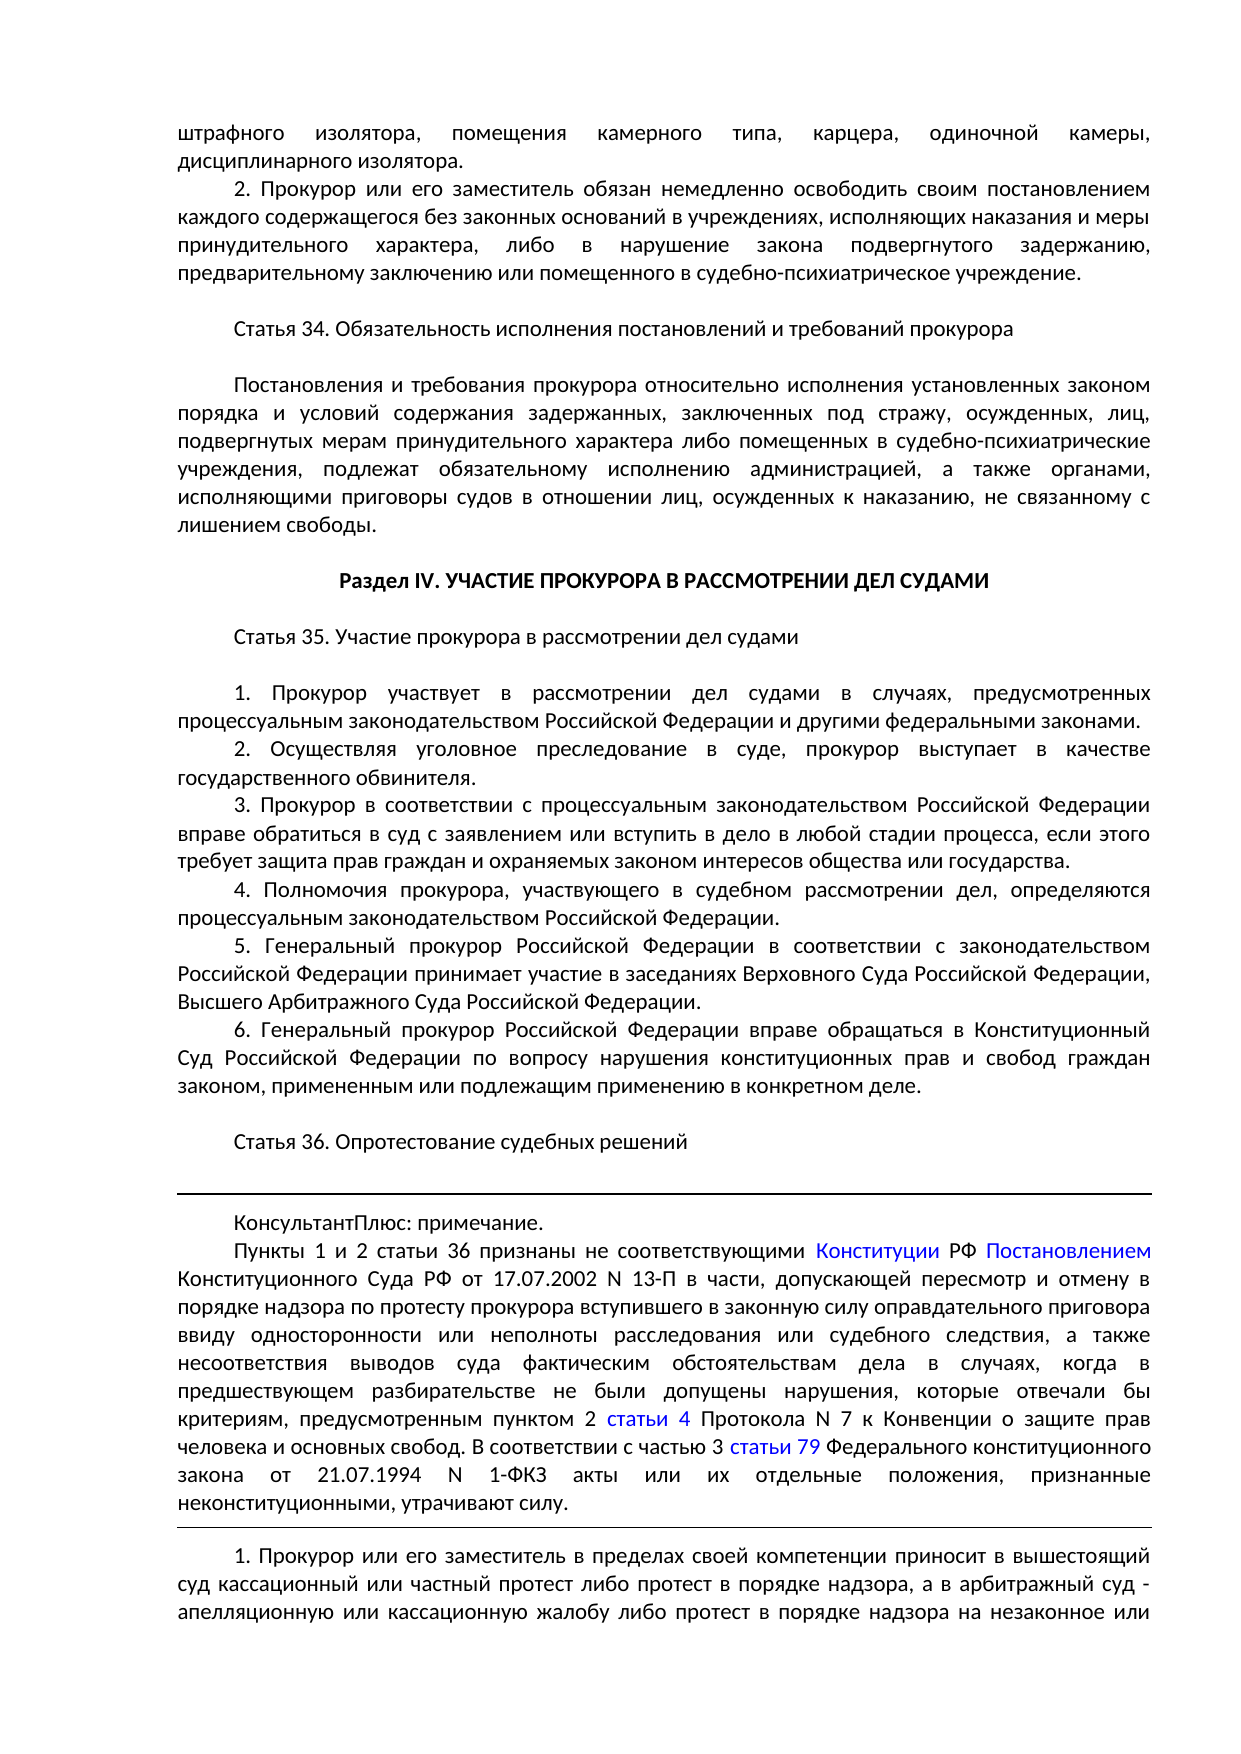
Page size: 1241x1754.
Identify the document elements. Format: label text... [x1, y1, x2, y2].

text Статья 35. Участие прокурора в рассмотрении дел судами [177, 622, 1152, 651]
text 5. Генеральный прокурор Российской Федерации в соответствии с законодательством Российской Федерации принимает участие в заседаниях Верховного Суда Российской Федерации, Высшего Арбитражного Суда Российской Федерации. [177, 931, 1152, 1015]
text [177, 1541, 1152, 1625]
text 2. Прокурор или его заместитель обязан немедленно освободить своим постановлением каждого содержащегося без законных оснований в учреждениях, исполняющих наказания и меры принудительного характера, либо в нарушение закона подвергнутого задержанию, предварительному заключению или помещенного в судебно-психиатрическое учреждение. [177, 174, 1152, 286]
text Раздел IV. УЧАСТИЕ ПРОКУРОРА В РАССМОТРЕНИИ ДЕЛ СУДАМИ [177, 566, 1152, 594]
text 3. Прокурор в соответствии с процессуальным законодательством Российской Федерации вправе обратиться в суд с заявлением или вступить в дело в любой стадии процесса, если этого требует защита прав граждан и охраняемых законом интересов общества или государства. [177, 791, 1152, 875]
text КонсультантПлюс: примечание. [177, 1208, 1152, 1236]
text Постановления и требования прокурора относительно исполнения установленных законом порядка и условий содержания задержанных, заключенных под стражу, осужденных, лиц, подвергнутых мерам принудительного характера либо помещенных в судебно-психиатрические учреждения, подлежат обязательному исполнению администрацией, а также органами, исполняющими приговоры судов в отношении лиц, осужденных к наказанию, не связанному с лишением свободы. [177, 370, 1152, 538]
text 1. Прокурор участвует в рассмотрении дел судами в случаях, предусмотренных процессуальным законодательством Российской Федерации и другими федеральными законами. [177, 678, 1152, 734]
text Статья 34. Обязательность исполнения постановлений и требований прокурора [177, 314, 1152, 342]
text Статья 36. Опротестование судебных решений [177, 1127, 1152, 1155]
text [177, 118, 1152, 174]
text 4. Полномочия прокурора, участвующего в судебном рассмотрении дел, определяются процессуальным законодательством Российской Федерации. [177, 875, 1152, 931]
text 6. Генеральный прокурор Российской Федерации вправе обращаться в Конституционный Суд Российской Федерации по вопросу нарушения конституционных прав и свобод граждан законом, примененным или подлежащим применению в конкретном деле. [177, 1015, 1152, 1099]
text Пункты 1 и 2 статьи 36 признаны не соответствующими Конституции РФ Постановлением Конституционного Суда РФ от 17.07.2002 N 13-П в части, допускающей пересмотр и отмену в порядке надзора по протесту прокурора вступившего в законную силу оправдательного приговора ввиду односторонности или неполноты расследования или судебного следствия, а также несоответствия выводов суда фактическим обстоятельствам дела в случаях, когда в предшествующем разбирательстве не были допущены нарушения, которые отвечали бы критериям, предусмотренным пунктом 2 статьи 4 Протокола N 7 к Конвенции о защите прав человека и основных свобод. В соответствии с частью 3 статьи 79 Федерального конституционного закона от 21.07.1994 N 1-ФКЗ акты или их отдельные положения, признанные неконституционными, утрачивают силу. [177, 1236, 1152, 1516]
text 2. Осуществляя уголовное преследование в суде, прокурор выступает в качестве государственного обвинителя. [177, 734, 1152, 791]
